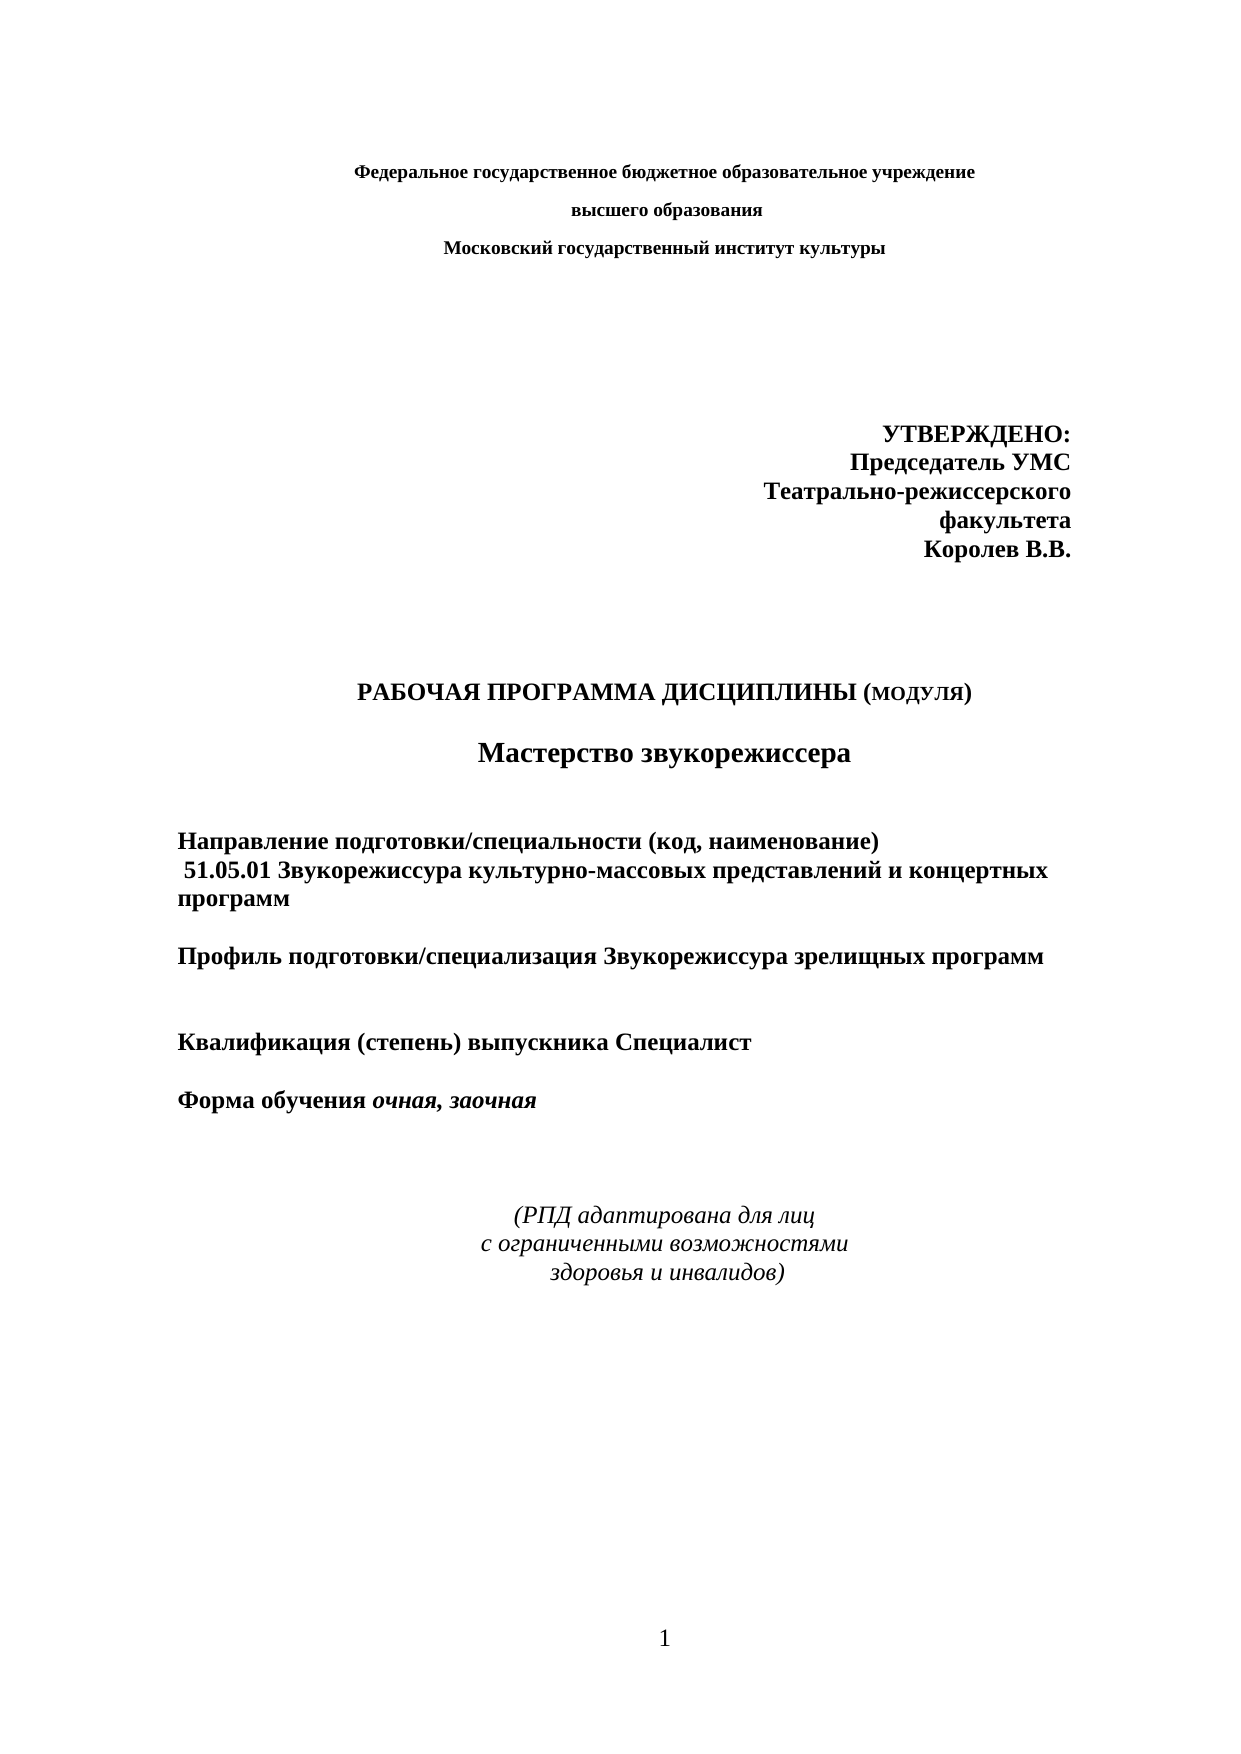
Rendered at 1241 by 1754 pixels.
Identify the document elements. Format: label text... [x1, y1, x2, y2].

text Квалификация (степень) выпускника Специалист [177, 1027, 1152, 1056]
text Театрально-режиссерского [177, 476, 1071, 505]
text Королев В.В. [177, 534, 1071, 562]
text здоровья и инвалидов) [177, 1257, 1152, 1286]
text факультета [177, 505, 1071, 534]
text высшего образования [177, 198, 1152, 237]
text Председатель УМС [177, 447, 1071, 476]
text Направление подготовки/специальности (код, наименование) [177, 826, 1152, 855]
table_header Мастерство звукорежиссера [269, 735, 1059, 797]
text с ограниченными возможностями [177, 1228, 1152, 1257]
text Московский государственный институт культуры [177, 237, 1152, 275]
text Федеральное государственное бюджетное образовательное учреждение [177, 160, 1152, 198]
text УТВЕРЖДЕНО: [177, 419, 1071, 447]
text (РПД адаптирована для лиц [177, 1200, 1152, 1228]
text РАБОЧАЯ ПРОГРАММА ДИСЦИПЛИНЫ (модуля) [177, 677, 1152, 706]
text Форма обучения очная, заочная [177, 1085, 1152, 1113]
text Профиль подготовки/специализация Звукорежиссура зрелищных программ [177, 941, 1152, 970]
text 51.05.01 Звукорежиссура культурно-массовых представлений и концертных программ [177, 855, 1152, 912]
